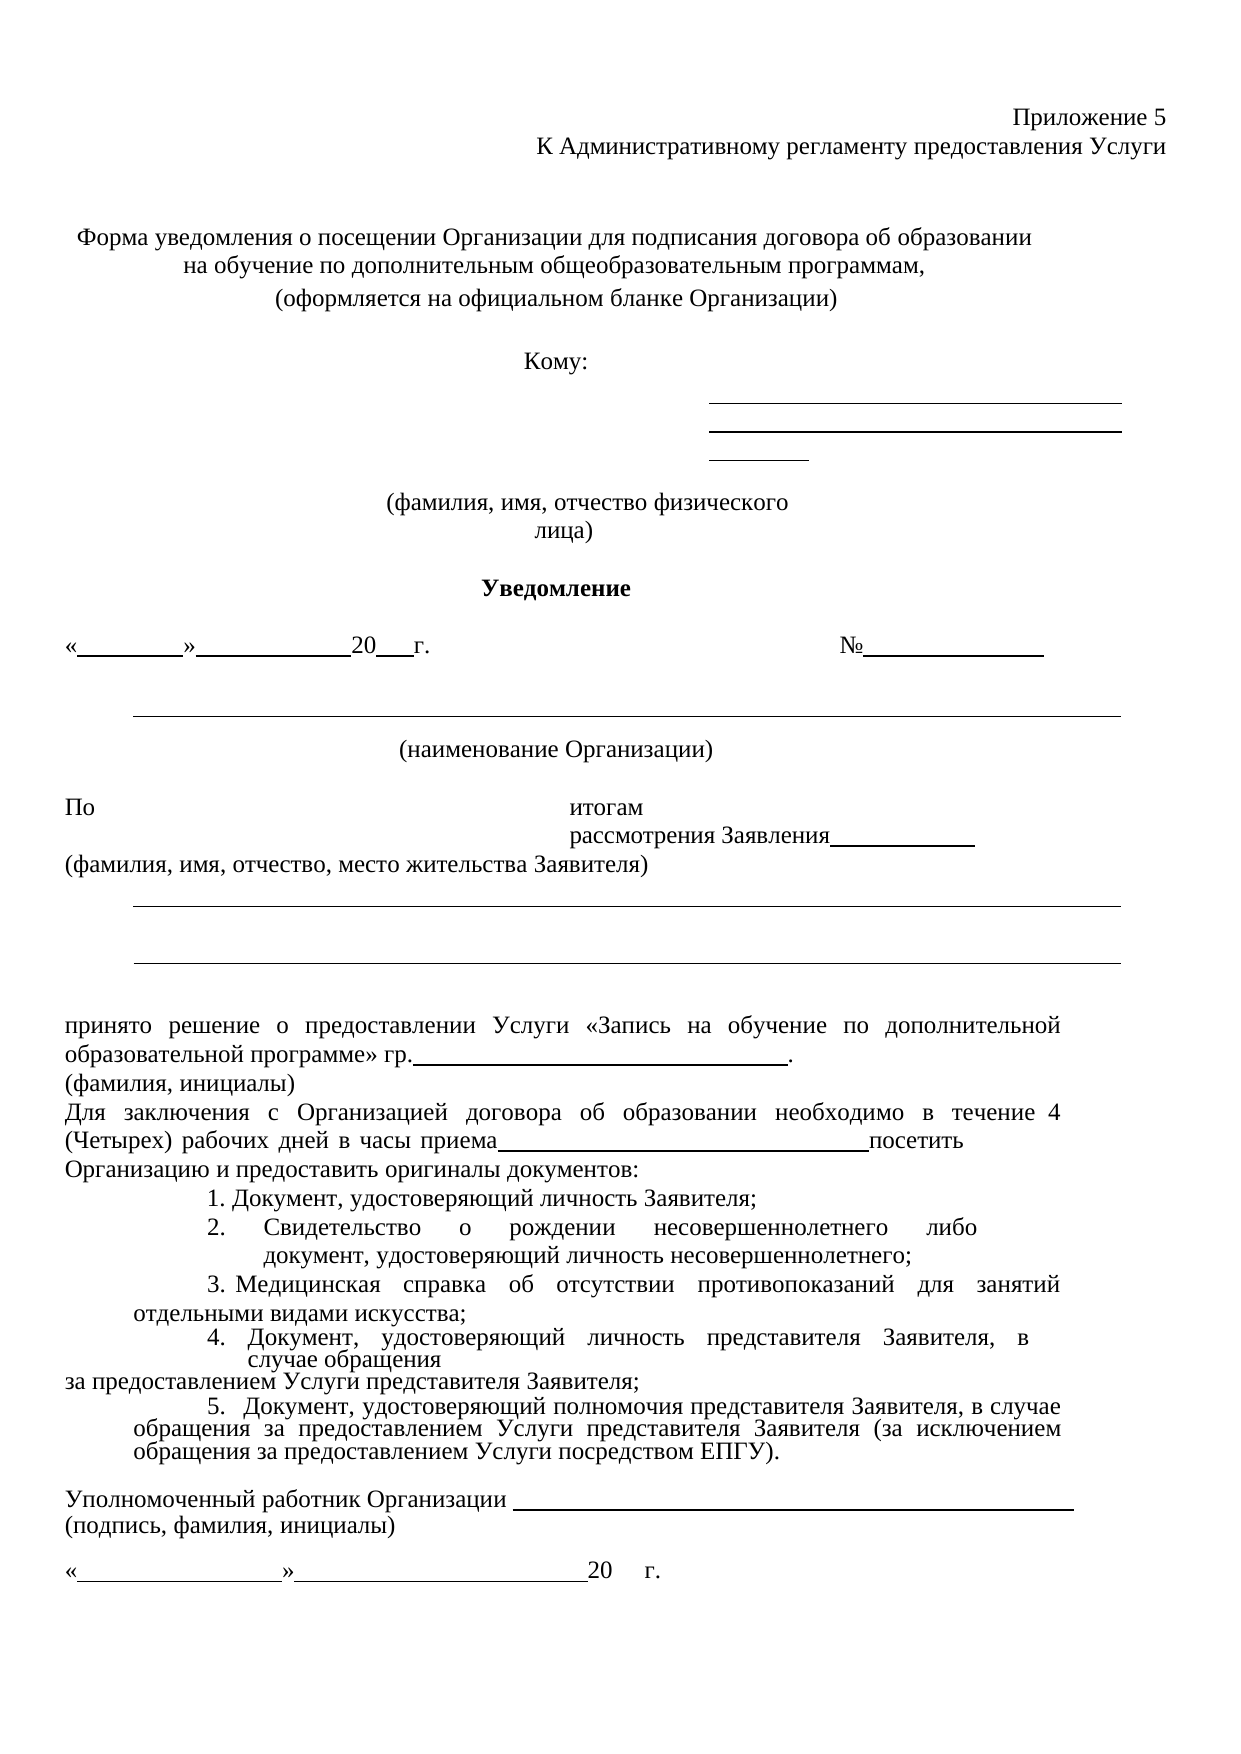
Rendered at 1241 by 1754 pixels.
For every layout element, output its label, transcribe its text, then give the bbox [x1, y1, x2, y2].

text « » 20 г. [64, 1556, 1166, 1584]
text лица) [64, 515, 1063, 544]
text Для заключения с Организацией договора об образовании необходимо в течение 4 (Четырех) рабочих дней в часы приема посетить Организацию и предоставить оригиналы документов: [64, 1097, 1061, 1183]
text Приложение 5 [64, 102, 1166, 131]
text (наименование Организации) [64, 737, 1047, 763]
text (оформляется на официальном бланке Организации) [64, 283, 1047, 312]
text К Административному регламенту предоставления Услуги [64, 131, 1166, 159]
list Документ, удостоверяющий личность представителя Заявителя, в случае обращения [133, 1327, 1060, 1373]
text принято решение о предоставлении Услуги «Запись на обучение по дополнительной образовательной программе» гр. . [64, 1010, 1061, 1068]
text (фамилия, имя, отчество физического [64, 489, 1110, 515]
list Документ, удостоверяющий полномочия представителя Заявителя, в случае обращения за предоставлением Услуги представителя Заявителя (за исключением обращения за предоставлением Услуги посредством ЕПГУ). [133, 1396, 1061, 1465]
text « » 20 г. № [64, 630, 1166, 659]
text Уведомление [64, 573, 1047, 601]
text (фамилия, имя, отчество, место жительства Заявителя) [64, 849, 1030, 878]
text (фамилия, инициалы) [64, 1068, 1166, 1097]
text Форма уведомления о посещении Организации для подписания договора об образовании на обучение по дополнительным общеобразовательным программам, [64, 222, 1043, 279]
text По итогам рассмотрения Заявления [64, 792, 1061, 849]
list Медицинская справка об отсутствии противопоказаний для занятий отдельными видами искусства; [133, 1269, 1060, 1327]
text Кому: [64, 346, 1047, 375]
text за предоставлением Услуги представителя Заявителя; [64, 1373, 1166, 1394]
text Уполномоченный работник Организации [64, 1488, 1166, 1512]
list Документ, удостоверяющий личность Заявителя; [207, 1183, 1166, 1212]
list Свидетельство о рождении несовершеннолетнего либо документ, удостоверяющий личность несовершеннолетнего; [133, 1212, 1061, 1269]
text (подпись, фамилия, инициалы) [64, 1512, 1166, 1538]
